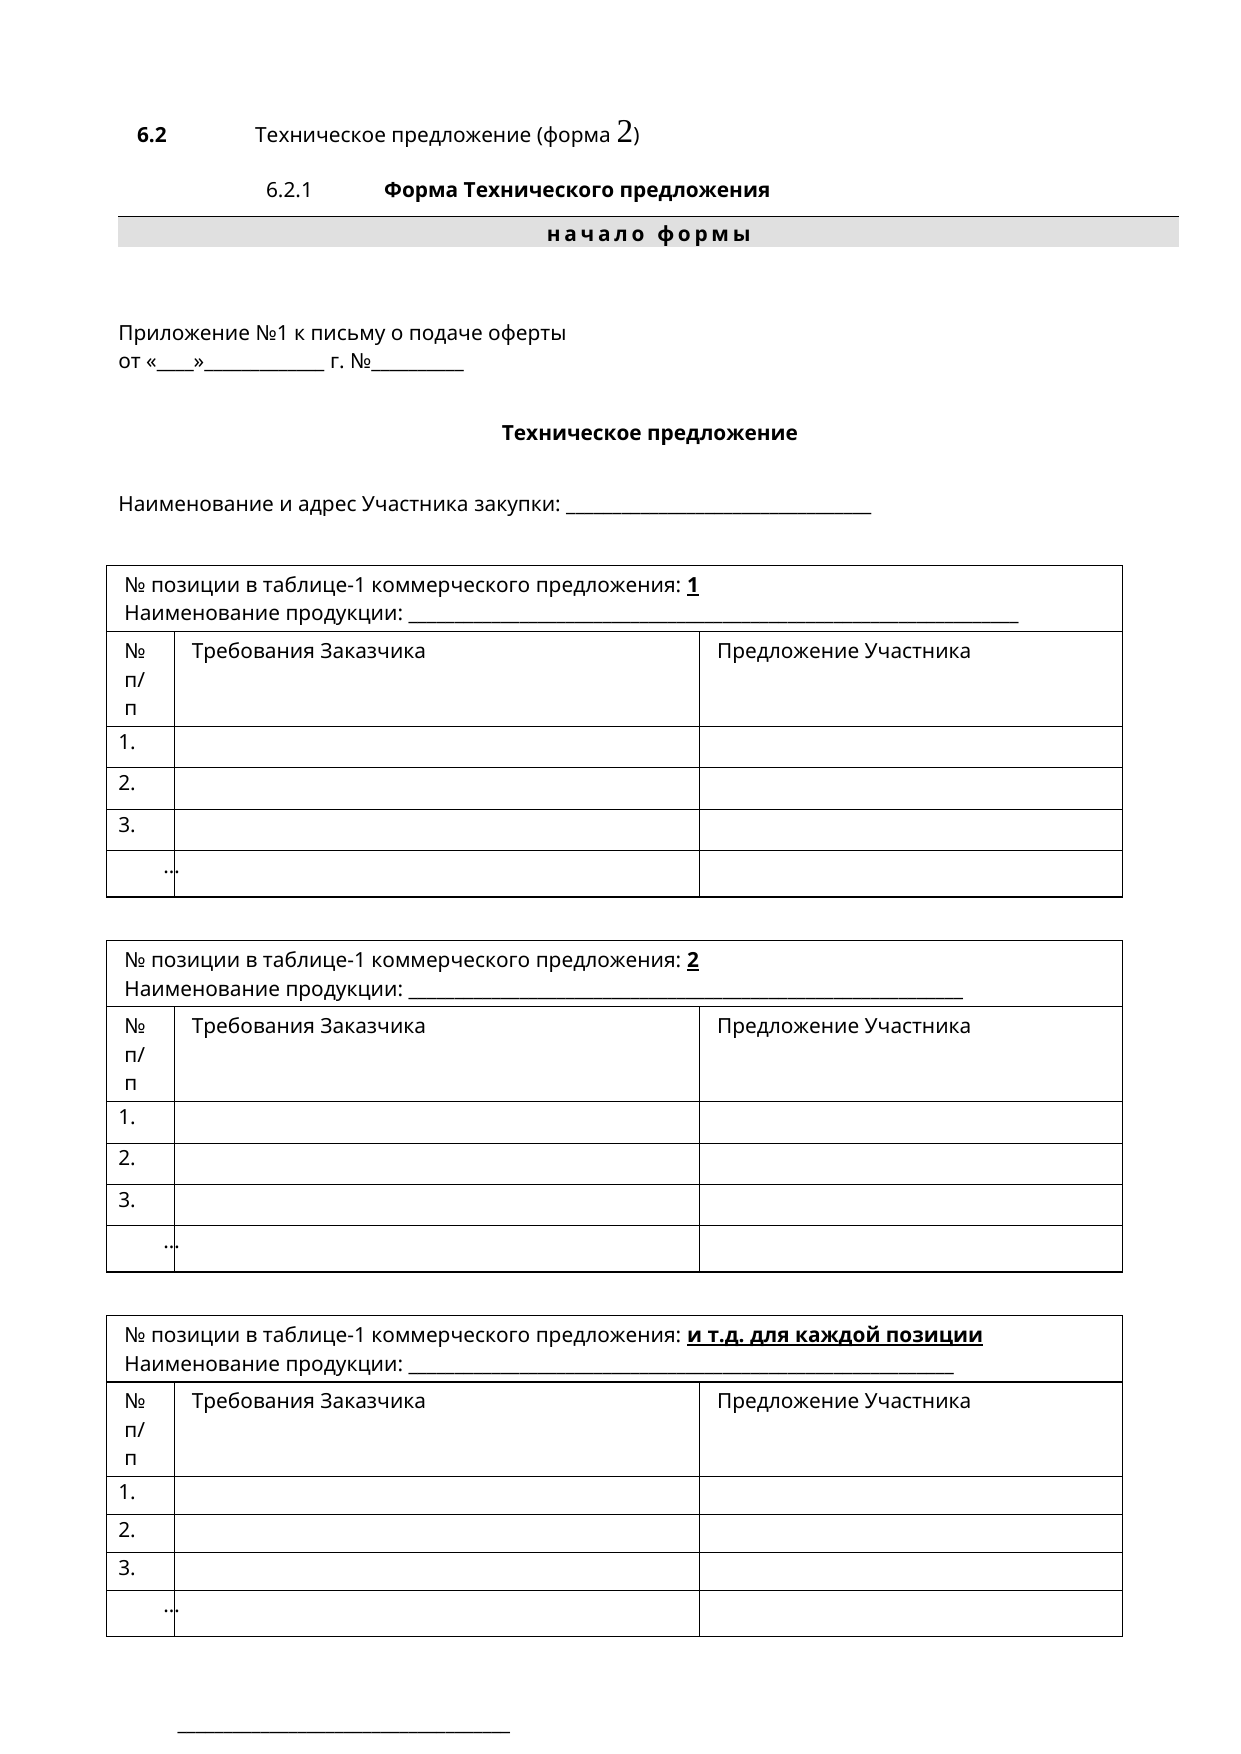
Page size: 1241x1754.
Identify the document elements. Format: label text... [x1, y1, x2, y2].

table_cell … [107, 1226, 174, 1271]
table_cell [700, 1553, 1122, 1589]
text Наименование и адрес Участника закупки: _________________________________ [118, 489, 1181, 517]
table_cell [175, 1144, 699, 1184]
table_cell № п/п [107, 1383, 174, 1476]
table_cell [175, 1226, 699, 1271]
table_cell [175, 1102, 699, 1142]
table_cell № п/п [107, 1007, 174, 1101]
table_cell Предложение Участника [700, 1007, 1122, 1101]
table_cell [175, 1553, 699, 1589]
table_cell [175, 1591, 699, 1636]
table_cell [700, 1185, 1122, 1225]
table_cell [107, 1144, 174, 1184]
table_cell [175, 768, 699, 809]
table_cell [175, 851, 699, 896]
table_cell [175, 727, 699, 767]
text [118, 1708, 1181, 1736]
table_cell [107, 1515, 174, 1552]
table_cell № п/п [107, 632, 174, 726]
table_cell [175, 810, 699, 850]
table_cell [700, 851, 1122, 896]
text Техническое предложение [118, 418, 1181, 446]
table_cell [700, 1144, 1122, 1184]
list Форма Технического предложения [266, 175, 1181, 203]
subtitle Техническое предложение (форма 2) [137, 111, 1181, 150]
table_cell [107, 1553, 174, 1589]
table_cell [700, 727, 1122, 767]
table_cell Требования Заказчика [175, 632, 699, 726]
text начало формы [118, 217, 1179, 247]
table_cell [700, 1591, 1122, 1636]
table_cell [700, 1515, 1122, 1552]
table_cell [107, 768, 174, 809]
table_cell [700, 1102, 1122, 1142]
table_cell [700, 768, 1122, 809]
table_cell … [107, 1591, 174, 1636]
table_cell [175, 1515, 699, 1552]
table_header № позиции в таблице-1 коммерческого предложения: 2 Наименование продукции: ____________________________________________________________ [107, 941, 1122, 1006]
table_cell [107, 1477, 174, 1514]
table_cell [700, 1226, 1122, 1271]
table_cell [107, 1102, 174, 1142]
table_cell … [107, 851, 174, 896]
table_cell Требования Заказчика [175, 1007, 699, 1101]
table_cell Предложение Участника [700, 632, 1122, 726]
table_cell [107, 727, 174, 767]
table_cell Требования Заказчика [175, 1383, 699, 1476]
table_cell Предложение Участника [700, 1383, 1122, 1476]
table_cell [107, 810, 174, 850]
table_header № позиции в таблице-1 коммерческого предложения: и т.д. для каждой позиции Наименование продукции: ___________________________________________________________ [107, 1316, 1122, 1381]
table_cell [175, 1185, 699, 1225]
table_cell [107, 1185, 174, 1225]
table_cell [700, 810, 1122, 850]
table_header № позиции в таблице-1 коммерческого предложения: 1 Наименование продукции: __________________________________________________________________ [107, 566, 1122, 631]
text Приложение №1 к письму о подаче оферты от «____»_____________ г. №__________ [118, 318, 1181, 375]
table_cell [175, 1477, 699, 1514]
table_cell [700, 1477, 1122, 1514]
